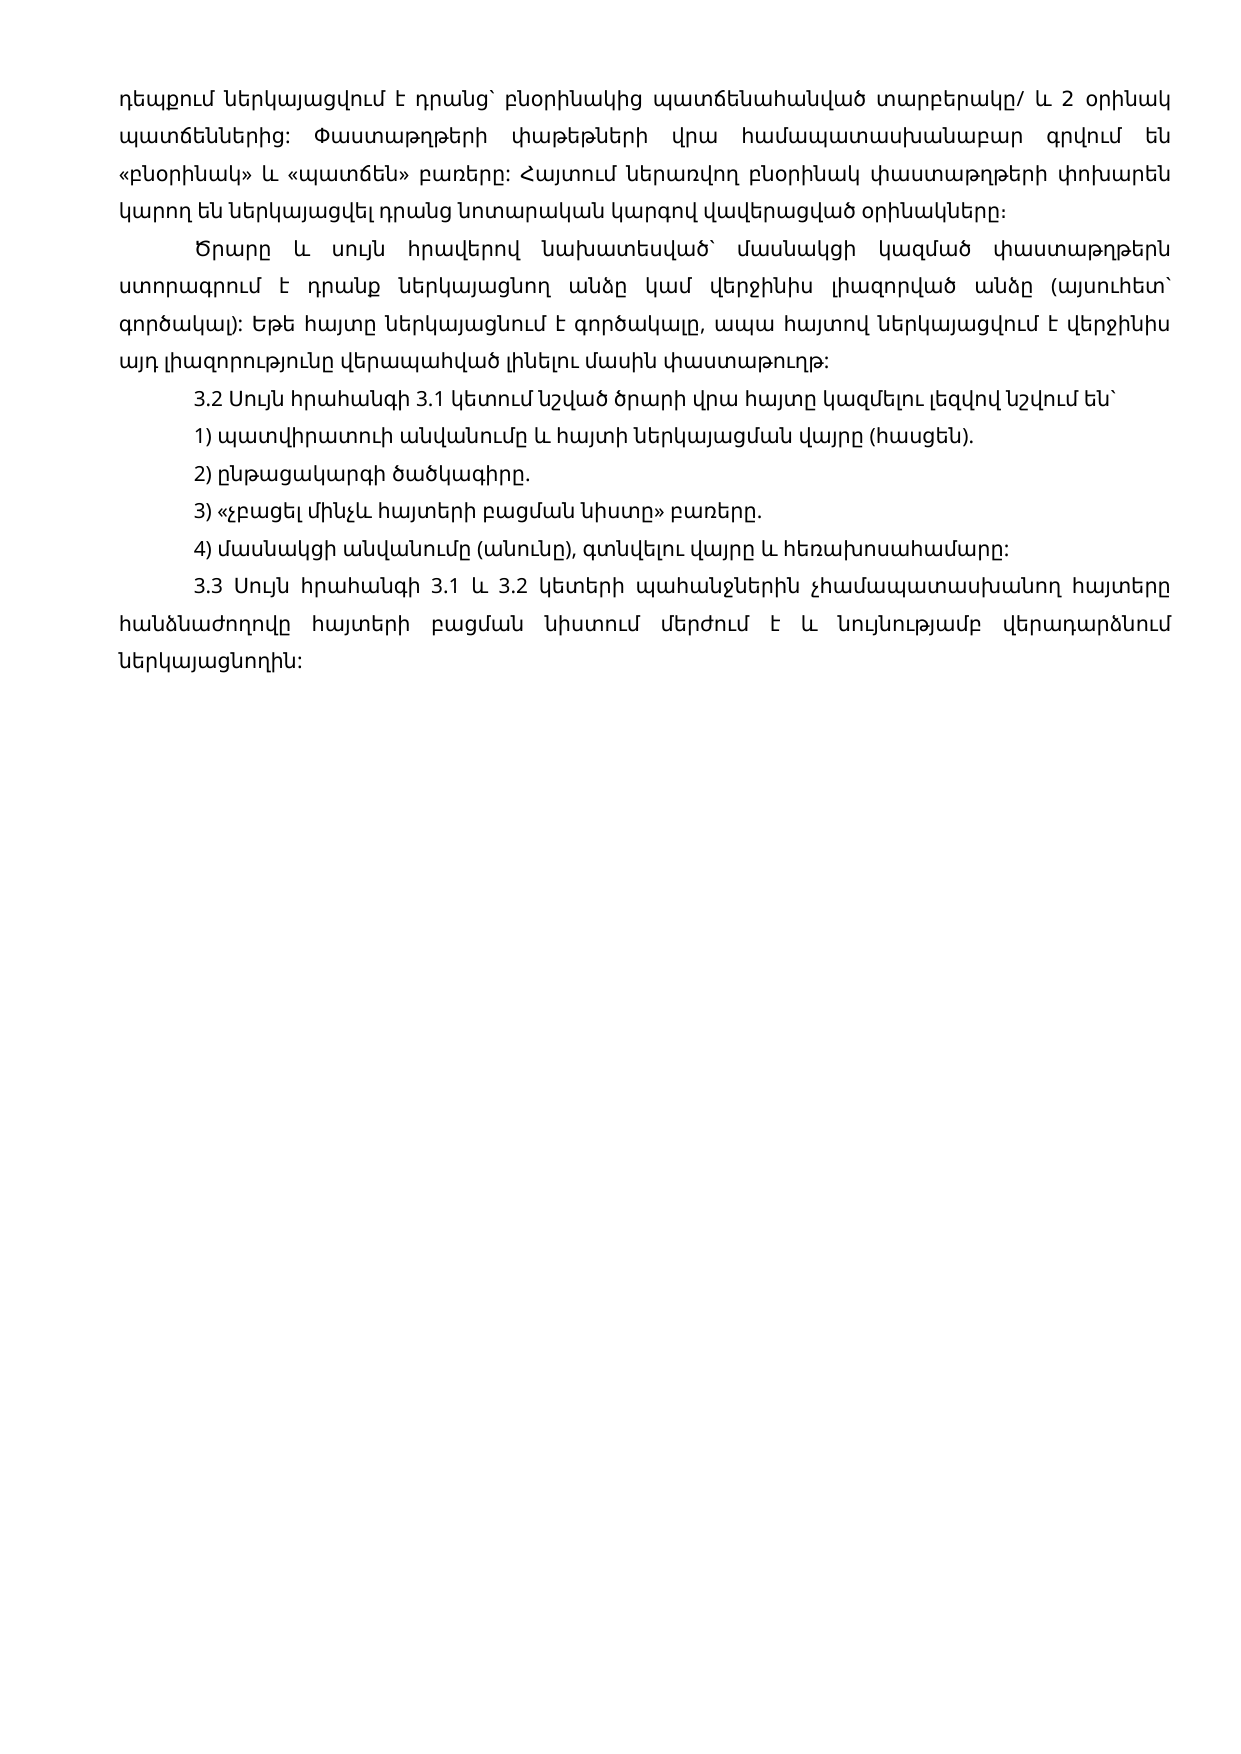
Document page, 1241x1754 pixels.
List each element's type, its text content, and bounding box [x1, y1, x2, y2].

text 1) պատվիրատուի անվանումը և հայտի ներկայացման վայրը (հասցեն). [118, 412, 1171, 450]
text 2) ընթացակարգի ծածկագիրը. [118, 450, 1171, 487]
text 4) մասնակցի անվանումը (անունը), գտնվելու վայրը և հեռախոսահամարը: [118, 525, 1171, 562]
text 3.2 Սույն հրահանգի 3.1 կետում նշված ծրարի վրա հայտը կազմելու լեզվով նշվում են` [118, 375, 1171, 412]
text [118, 75, 1171, 225]
text 3) «չբացել մինչև հայտերի բացման նիստը» բառերը. [118, 487, 1171, 525]
text Ծրարը և սույն հրավերով նախատեսված` մասնակցի կազմած փաստաթղթերն ստորագրում է դրանք ներկայացնող անձը կամ վերջինիս լիազորված անձը (այսուհետ` գործակալ): Եթե հայտը ներկայացնում է գործակալը, ապա հայտով ներկայացվում է վերջինիս այդ լիազորությունը վերապահված լինելու մասին փաստաթուղթ: [118, 225, 1171, 375]
text 3.3 Սույն հրահանգի 3.1 և 3.2 կետերի պահանջներին չհամապատասխանող հայտերը հանձնաժողովը հայտերի բացման նիստում մերժում է և նույնությամբ վերադարձնում ներկայացնողին: [118, 562, 1171, 675]
